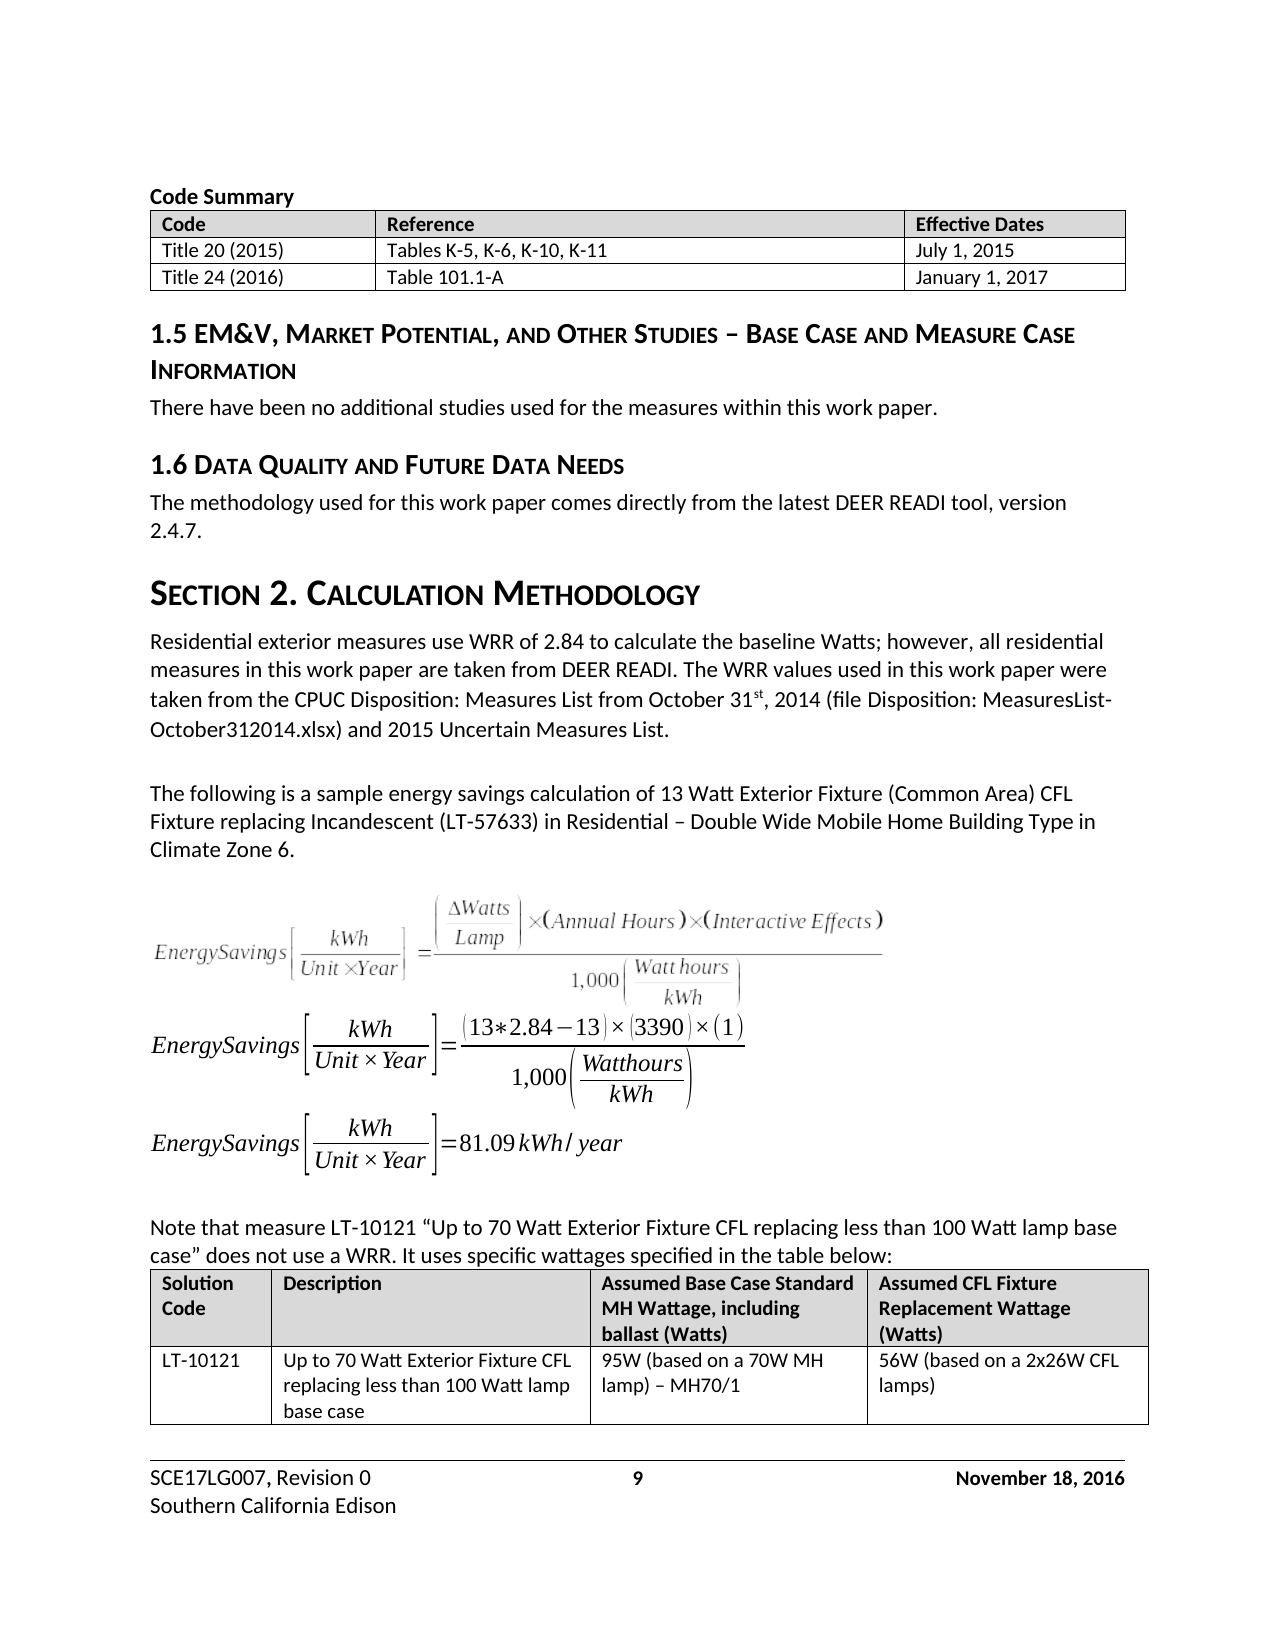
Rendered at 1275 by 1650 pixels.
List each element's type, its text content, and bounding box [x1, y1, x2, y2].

table_cell Table 101.1-A [376, 264, 904, 289]
table_header Assumed Base Case Standard MH Wattage, including ballast (Watts) [591, 1270, 867, 1346]
table_header Assumed CFL Fixture Replacement Wattage (Watts) [868, 1270, 1148, 1346]
table_cell Title 20 (2015) [151, 238, 375, 263]
subtitle 1.6 Data Quality and Future Data Needs [150, 446, 1125, 482]
table_cell 56W (based on a 2x26W CFL lamps) [868, 1347, 1148, 1423]
text Residential exterior measures use WRR of 2.84 to calculate the baseline Watts; however, all residential measures in this work paper are taken from DEER READI. The WRR values used in this work paper were taken from the CPUC Disposition: Measures List from October 31st, 2014 (file Disposition: MeasuresList-October312014.xlsx) and 2015 Uncertain Measures List. [150, 627, 1125, 743]
table_header Solution Code [151, 1270, 271, 1346]
subtitle 1.5 EM&V, Market Potential, and Other Studies – Base Case and Measure Case Information [150, 316, 1125, 387]
subtitle Section 2. Calculation Methodology [150, 569, 1125, 615]
text Code Summary [150, 182, 1125, 210]
table_cell 95W (based on a 70W MH lamp) – MH70/1 [591, 1347, 867, 1423]
table_header Effective Dates [905, 211, 1125, 237]
table_cell Title 24 (2016) [151, 264, 375, 289]
table_cell LT-10121 [151, 1347, 271, 1423]
table_header Description [272, 1270, 590, 1346]
text Note that measure LT-10121 “Up to 70 Watt Exterior Fixture CFL replacing less than 100 Watt lamp base case” does not use a WRR. It uses specific wattages specified in the table below: [150, 1213, 1125, 1269]
table_cell July 1, 2015 [905, 238, 1125, 263]
table_header Code [151, 211, 375, 237]
table_cell Up to 70 Watt Exterior Fixture CFL replacing less than 100 Watt lamp base case [272, 1347, 590, 1423]
text The following is a sample energy savings calculation of 13 Watt Exterior Fixture (Common Area) CFL Fixture replacing Incandescent (LT-57633) in Residential – Double Wide Mobile Home Building Type in Climate Zone 6. [150, 779, 1125, 863]
table_cell January 1, 2017 [905, 264, 1125, 289]
text There have been no additional studies used for the measures within this work paper. [150, 393, 1125, 421]
text The methodology used for this work paper comes directly from the latest DEER READI tool, version 2.4.7. [150, 488, 1125, 544]
table_header Reference [376, 211, 904, 237]
table_cell Tables K-5, K-6, K-10, K-11 [376, 238, 904, 263]
